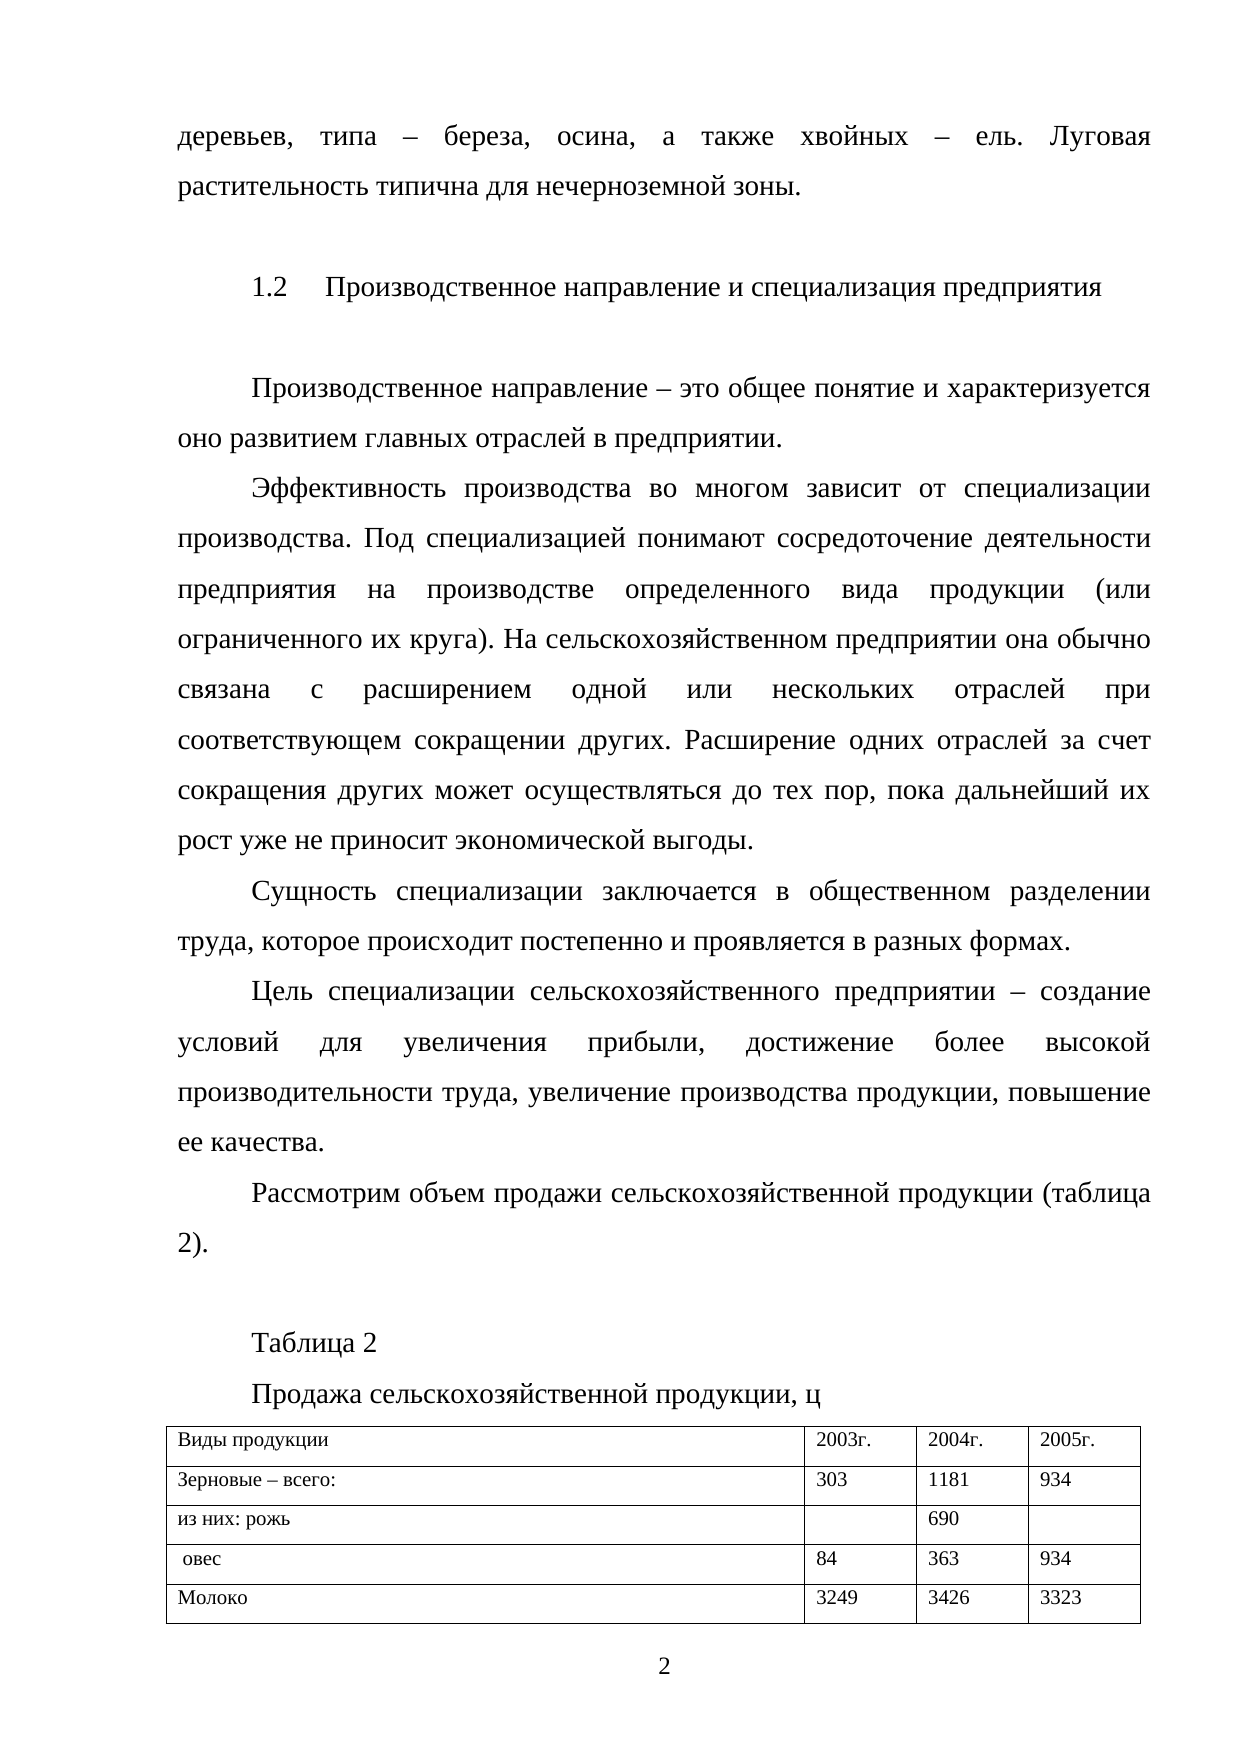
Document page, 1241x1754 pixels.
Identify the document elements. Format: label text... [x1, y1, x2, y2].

table_cell 1181 [917, 1467, 1028, 1505]
text Сущность специализации заключается в общественном разделении труда, которое происходит постепенно и проявляется в разных формах. [177, 873, 1152, 957]
table_cell 934 [1029, 1467, 1140, 1505]
table_cell 690 [917, 1506, 1028, 1544]
table_cell [805, 1506, 916, 1544]
table_cell 303 [805, 1467, 916, 1505]
text Рассмотрим объем продажи сельскохозяйственной продукции (таблица 2). [177, 1175, 1152, 1258]
table_cell 363 [917, 1545, 1028, 1584]
table_header 2005г. [1029, 1427, 1140, 1466]
table_cell из них: рожь [167, 1506, 804, 1544]
text Продажа сельскохозяйственной продукции, ц [177, 1376, 1152, 1409]
table_cell 84 [805, 1545, 916, 1584]
text Эффективность производства во многом зависит от специализации производства. Под специализацией понимают сосредоточение деятельности предприятия на производстве определенного вида продукции (или ограниченного их круга). На сельскохозяйственном предприятии она обычно связана с расширением одной или нескольких отраслей при соответствующем сокращении других. Расширение одних отраслей за счет сокращения других может осуществляться до тех пор, пока дальнейший их рост уже не приносит экономической выгоды. [177, 470, 1152, 856]
table_header Виды продукции [167, 1427, 804, 1466]
table_cell 934 [1029, 1545, 1140, 1584]
table_cell [1029, 1506, 1140, 1544]
text Цель специализации сельскохозяйственного предприятии – создание условий для увеличения прибыли, достижение более высокой производительности труда, увеличение производства продукции, повышение ее качества. [177, 973, 1152, 1158]
table_cell 3426 [917, 1585, 1028, 1623]
table_cell 3323 [1029, 1585, 1140, 1623]
table_header 2004г. [917, 1427, 1028, 1466]
table_header 2003г. [805, 1427, 916, 1466]
table_cell Зерновые – всего: [167, 1467, 804, 1505]
text Таблица 2 [177, 1326, 1152, 1359]
table_cell овес [167, 1545, 804, 1584]
text Производственное направление – это общее понятие и характеризуется оно развитием главных отраслей в предприятии. [177, 370, 1152, 453]
table_cell Молоко [167, 1585, 804, 1623]
table_cell 3249 [805, 1585, 916, 1623]
list Производственное направление и специализация предприятия [177, 269, 1152, 303]
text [177, 118, 1152, 202]
